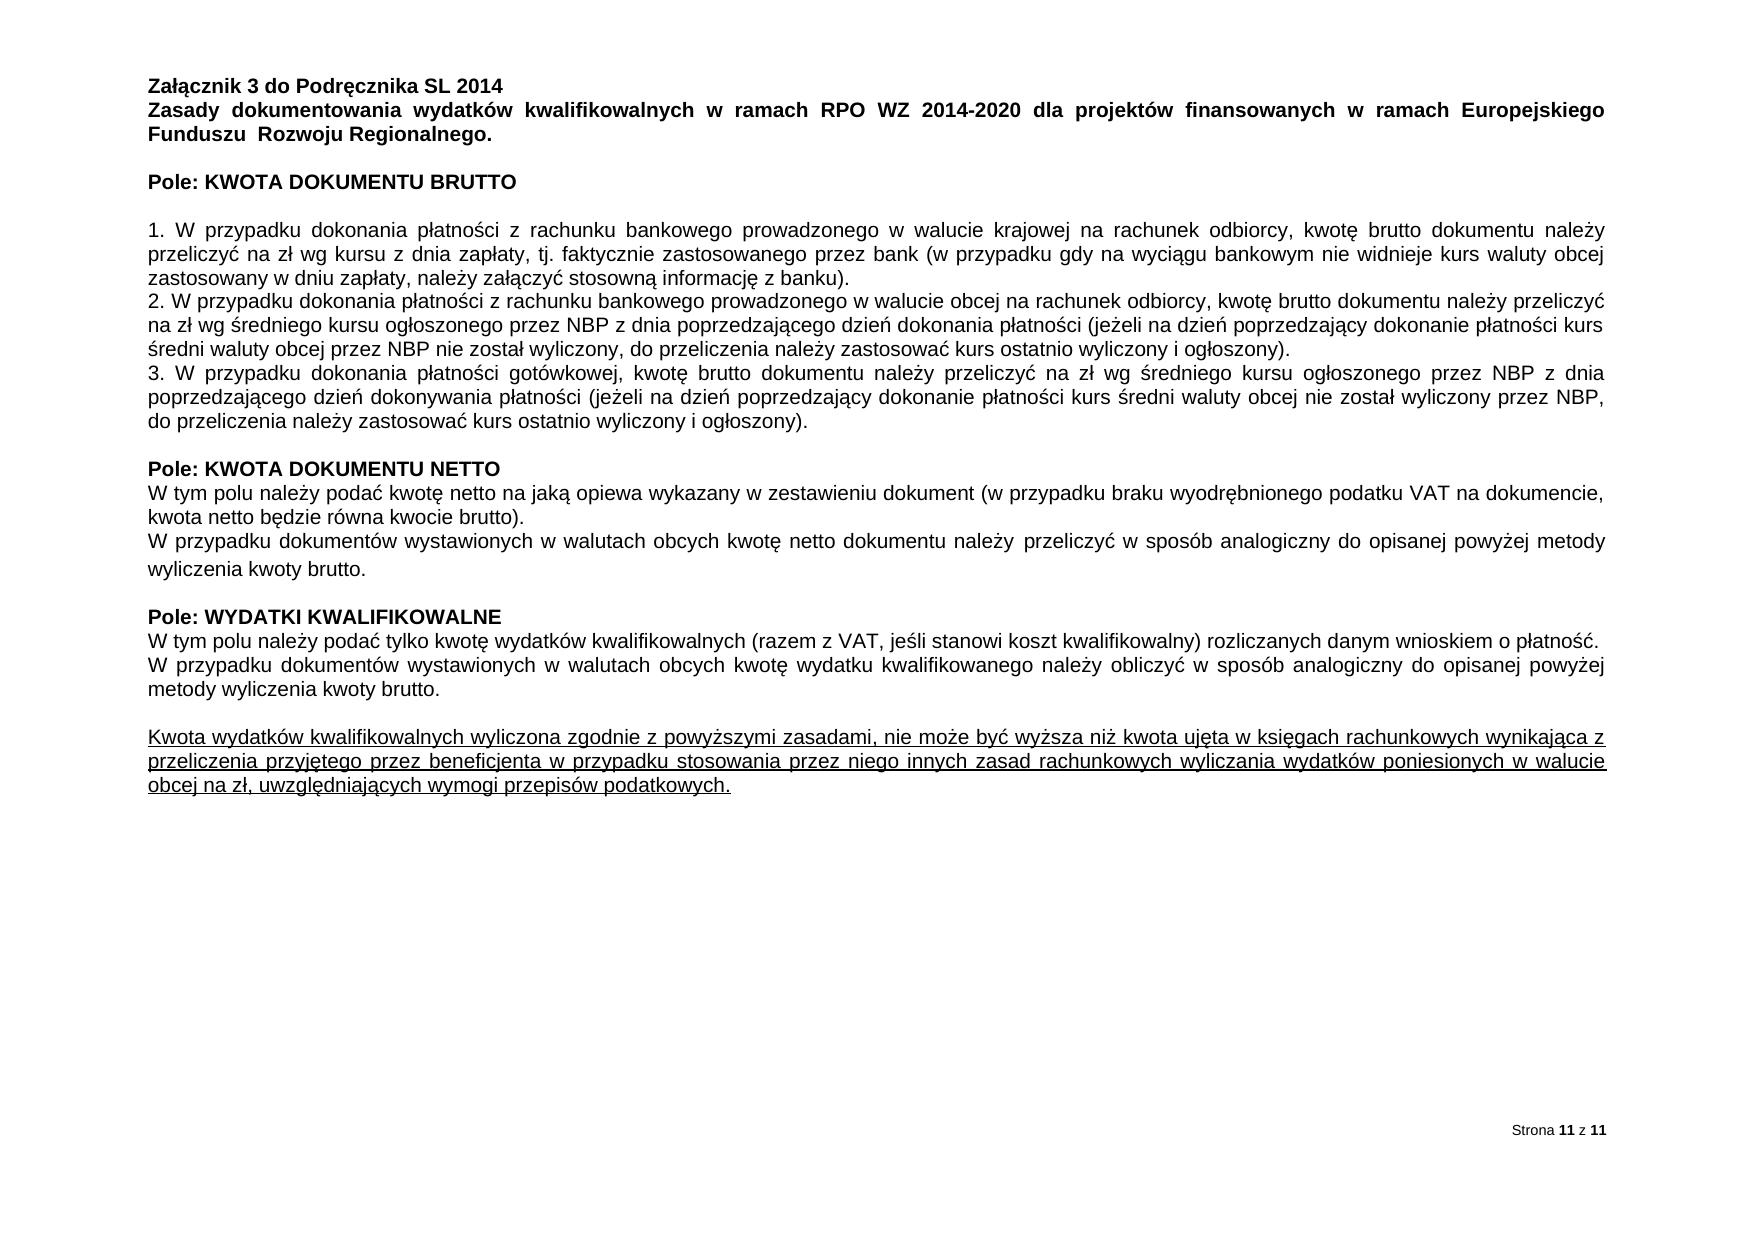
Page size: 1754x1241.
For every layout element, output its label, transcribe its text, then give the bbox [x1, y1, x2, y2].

text W przypadku dokumentów wystawionych w walutach obcych kwotę netto dokumentu należy przeliczyć w sposób analogiczny do opisanej powyżej metody wyliczenia kwoty brutto. [148, 529, 1606, 580]
text 3. W przypadku dokonania płatności gotówkowej, kwotę brutto dokumentu należy przeliczyć na zł wg średniego kursu ogłoszonego przez NBP z dnia poprzedzającego dzień dokonywania płatności (jeżeli na dzień poprzedzający dokonanie płatności kurs średni waluty obcej nie został wyliczony przez NBP, do przeliczenia należy zastosować kurs ostatnio wyliczony i ogłoszony). [148, 361, 1606, 433]
text Kwota wydatków kwalifikowalnych wyliczona zgodnie z powyższymi zasadami, nie może być wyższa niż kwota ujęta w księgach rachunkowych wynikająca z przeliczenia przyjętego przez beneficjenta w przypadku stosowania przez niego innych zasad rachunkowych wyliczania wydatków poniesionych w walucie obcej na zł, uwzględniających wymogi przepisów podatkowych. [148, 724, 1606, 746]
text 2. W przypadku dokonania płatności z rachunku bankowego prowadzonego w walucie obcej na rachunek odbiorcy, kwotę brutto dokumentu należy przeliczyć na zł wg średniego kursu ogłoszonego przez NBP z dnia poprzedzającego dzień dokonania płatności (jeżeli na dzień poprzedzający dokonanie płatności kurs średni waluty obcej przez NBP nie został wyliczony, do przeliczenia należy zastosować kurs ostatnio wyliczony i ogłoszony). [148, 289, 1606, 361]
text W tym polu należy podać kwotę netto na jaką opiewa wykazany w zestawieniu dokument (w przypadku braku wyodrębnionego podatku VAT na dokumencie, kwota netto będzie równa kwocie brutto). [148, 481, 1606, 529]
text Pole: KWOTA DOKUMENTU NETTO [148, 457, 1606, 481]
text W przypadku dokumentów wystawionych w walutach obcych kwotę wydatku kwalifikowanego należy obliczyć w sposób analogiczny do opisanej powyżej metody wyliczenia kwoty brutto. [148, 653, 1606, 701]
text W tym polu należy podać tylko kwotę wydatków kwalifikowalnych (razem z VAT, jeśli stanowi koszt kwalifikowalny) rozliczanych danym wnioskiem o płatność. [148, 629, 1606, 653]
text 1. W przypadku dokonania płatności z rachunku bankowego prowadzonego w walucie krajowej na rachunek odbiorcy, kwotę brutto dokumentu należy przeliczyć na zł wg kursu z dnia zapłaty, tj. faktycznie zastosowanego przez bank (w przypadku gdy na wyciągu bankowym nie widnieje kurs waluty obcej zastosowany w dniu zapłaty, należy załączyć stosowną informację z banku). [148, 217, 1606, 289]
text Pole: KWOTA DOKUMENTU BRUTTO [148, 169, 1606, 193]
text Kwota wydatków kwalifikowalnych wyliczona zgodnie z powyższymi zasadami, nie może być wyższa niż kwota ujęta w księgach rachunkowych wynikająca z przeliczenia przyjętego przez beneficjenta w przypadku stosowania przez niego innych zasad rachunkowych wyliczania wydatków poniesionych w walucie obcej na zł, uwzględniających wymogi przepisów podatkowych. [148, 747, 1606, 769]
text Kwota wydatków kwalifikowalnych wyliczona zgodnie z powyższymi zasadami, nie może być wyższa niż kwota ujęta w księgach rachunkowych wynikająca z przeliczenia przyjętego przez beneficjenta w przypadku stosowania przez niego innych zasad rachunkowych wyliczania wydatków poniesionych w walucie obcej na zł, uwzględniających wymogi przepisów podatkowych. [148, 771, 1606, 796]
text Pole: WYDATKI KWALIFIKOWALNE [148, 605, 1606, 629]
